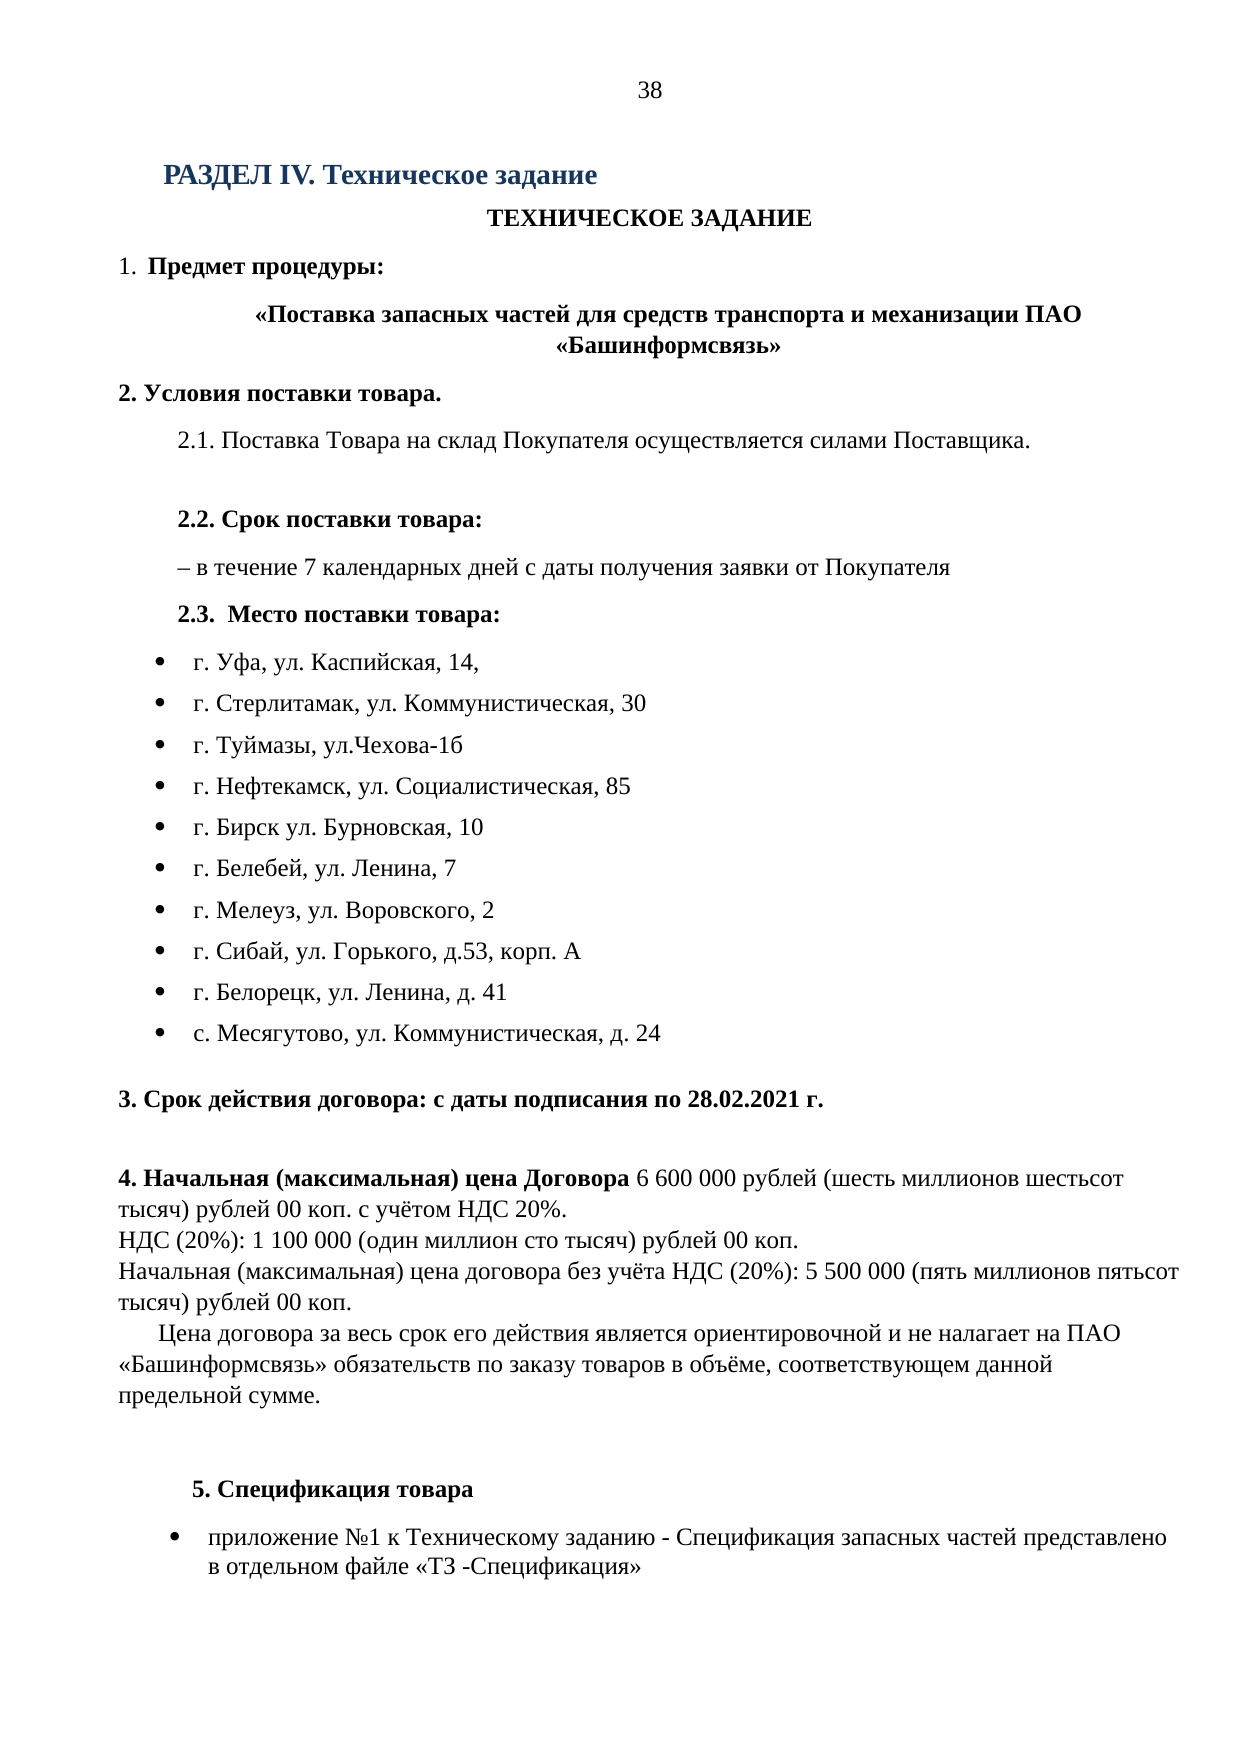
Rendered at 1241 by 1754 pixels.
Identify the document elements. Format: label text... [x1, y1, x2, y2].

list г. Туймазы, ул.Чехова-1б [156, 730, 1181, 758]
text 2.1. Поставка Товара на склад Покупателя осуществляется силами Поставщика. [118, 425, 1181, 485]
text РАЗДЕЛ IV. Техническое задание [163, 157, 1181, 191]
text Начальная (максимальная) цена договора без учёта НДС (20%): 5 500 000 (пять миллионов пятьсот тысяч) рублей 00 коп. [118, 1256, 1181, 1316]
text «Поставка запасных частей для средств транспорта и механизации ПАО «Башинформсвязь» [156, 299, 1181, 359]
list с. Месягутово, ул. Коммунистическая, д. 24 [156, 1018, 1181, 1047]
text 2.2. Срок поставки товара: [118, 504, 1181, 533]
list Предмет процедуры: [118, 251, 1181, 280]
list г. Мелеуз, ул. Воровского, 2 [156, 895, 1181, 923]
list г. Нефтекамск, ул. Социалистическая, 85 [156, 771, 1181, 800]
text 5. Спецификация товара [118, 1474, 1181, 1503]
list г. Стерлитамак, ул. Коммунистическая, 30 [156, 688, 1181, 717]
text ТЕХНИЧЕСКОЕ ЗАДАНИЕ [118, 203, 1181, 232]
list г. Бирск ул. Бурновская, 10 [156, 812, 1181, 841]
text – в течение 7 календарных дней с даты получения заявки от Покупателя [118, 552, 1181, 581]
list г. Уфа, ул. Каспийская, 14, [156, 647, 1181, 676]
list г. Сибай, ул. Горького, д.53, корп. А [156, 936, 1181, 965]
list г. Белебей, ул. Ленина, 7 [156, 853, 1181, 882]
text 2. Условия поставки товара. [118, 378, 1181, 406]
list приложение №1 к Техническому заданию - Спецификация запасных частей представлено в отдельном файле «ТЗ -Спецификация» [170, 1522, 1181, 1580]
text Цена договора за весь срок его действия является ориентировочной и не налагает на ПАО «Башинформсвязь» обязательств по заказу товаров в объёме, соответствующем данной предельной сумме. [118, 1318, 1181, 1409]
text 4. Начальная (максимальная) цена Договора 6 600 000 рублей (шесть миллионов шестьсот тысяч) рублей 00 коп. с учётом НДС 20%. [118, 1163, 1181, 1222]
text НДС (20%): 1 100 000 (один миллион сто тысяч) рублей 00 коп. [118, 1225, 1181, 1253]
text 3. Срок действия договора: с даты подписания по 28.02.2021 г. [118, 1084, 1181, 1144]
text 2.3. Место поставки товара: [118, 599, 1181, 628]
list г. Белорецк, ул. Ленина, д. 41 [156, 977, 1181, 1006]
